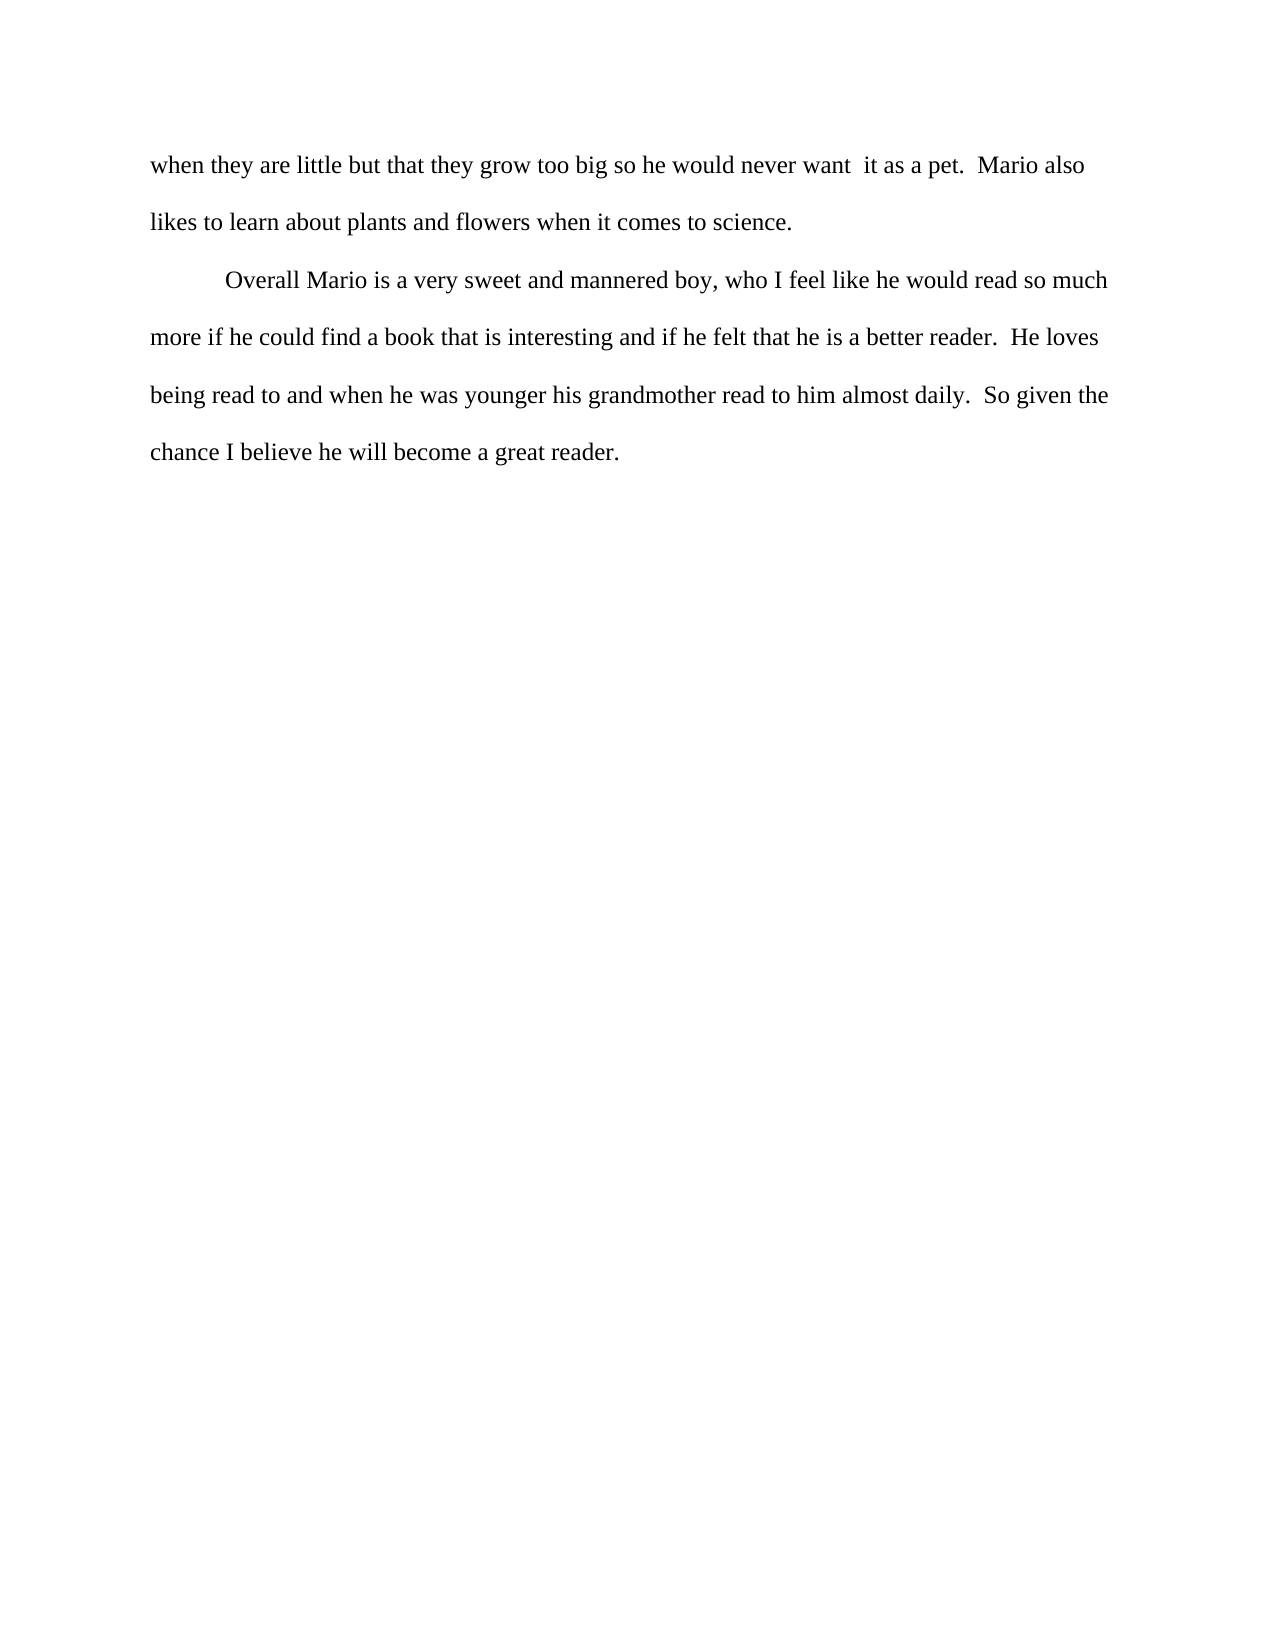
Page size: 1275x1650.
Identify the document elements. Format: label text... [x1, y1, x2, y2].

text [150, 150, 1125, 236]
text Overall Mario is a very sweet and mannered boy, who I feel like he would read so much more if he could find a book that is interesting and if he felt that he is a better reader. He loves being read to and when he was younger his grandmother read to him almost daily. So given the chance I believe he will become a great reader. [150, 265, 1125, 466]
